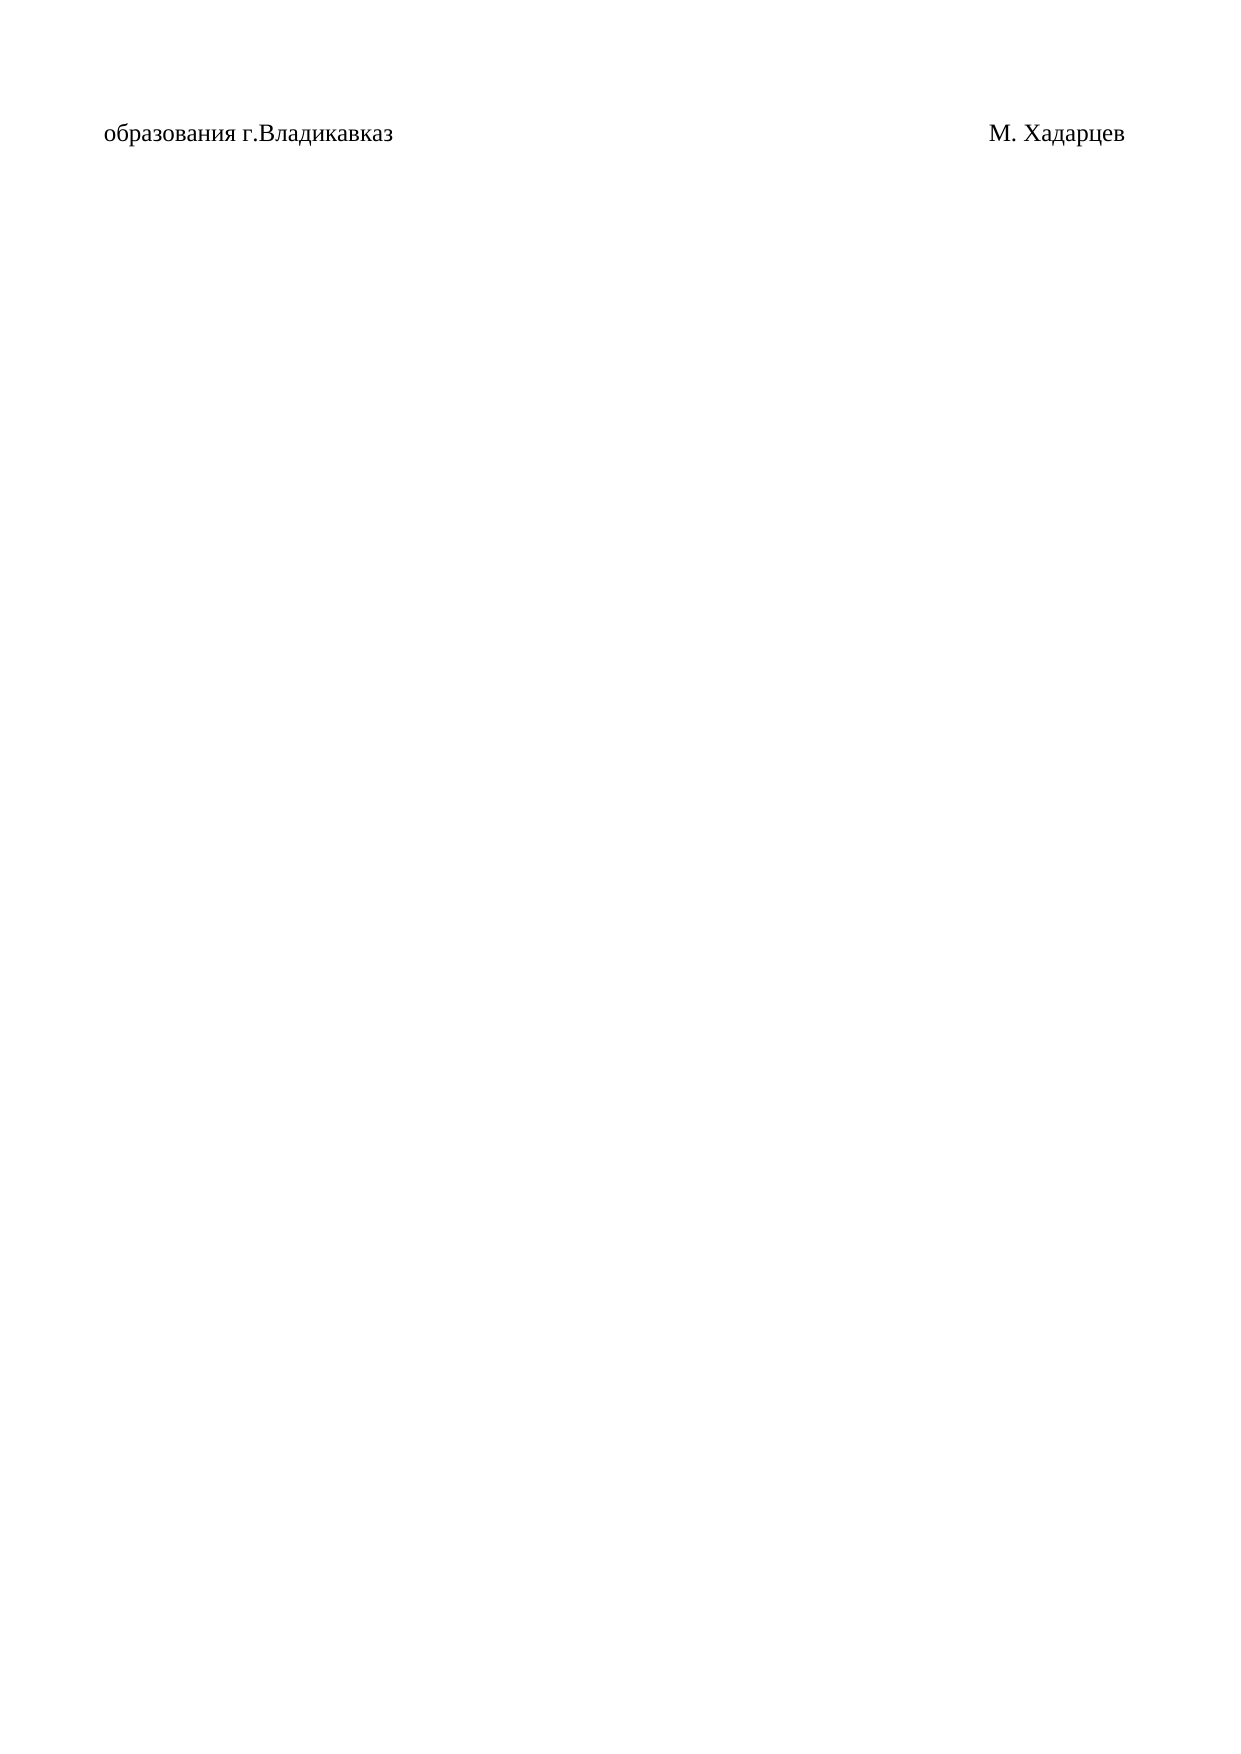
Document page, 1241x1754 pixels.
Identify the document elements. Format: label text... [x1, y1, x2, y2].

text образования г.Владикавказ М. Хадарцев [103, 118, 1152, 147]
